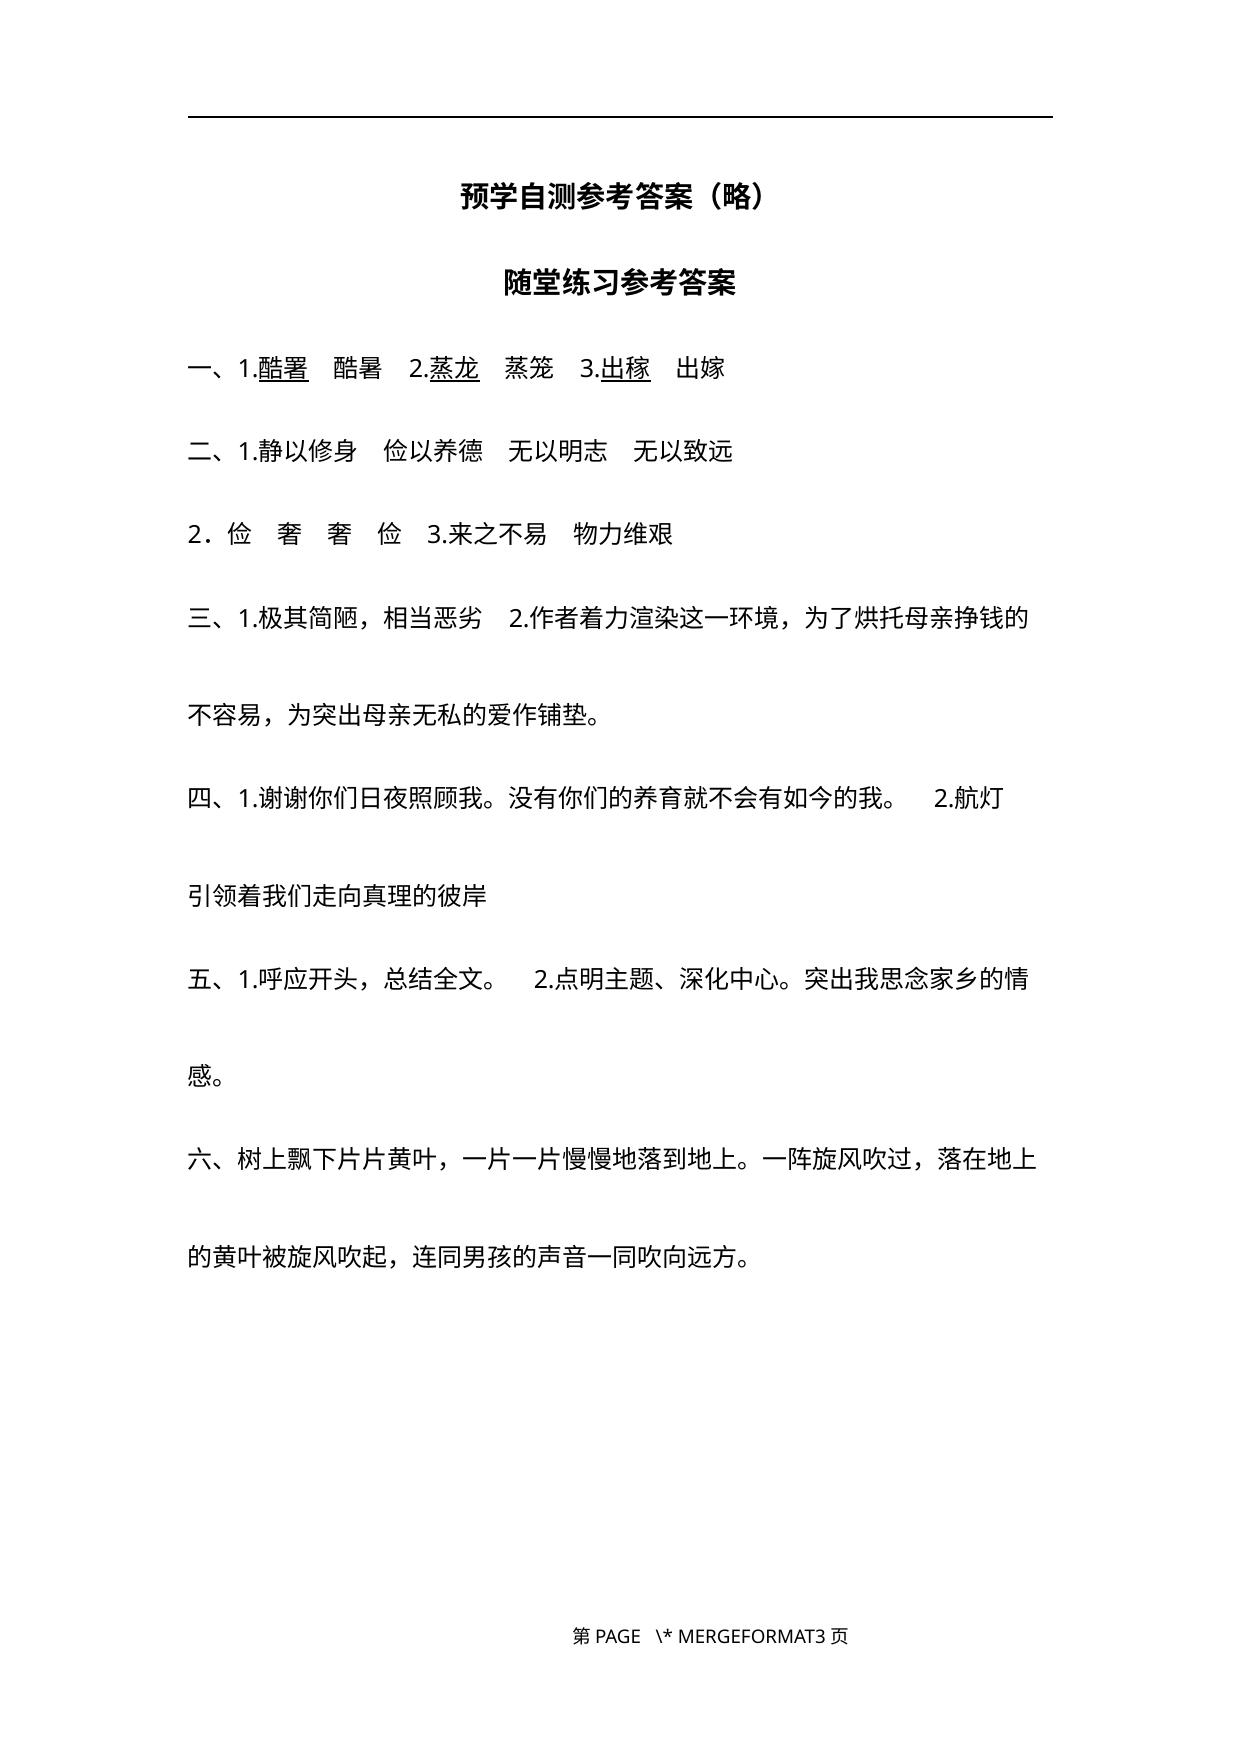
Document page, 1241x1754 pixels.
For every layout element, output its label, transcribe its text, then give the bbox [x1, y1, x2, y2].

text 预学自测参考答案（略） [187, 162, 1053, 227]
text 一、1.酷署 酷暑 2.蒸龙 蒸笼 3.出稼 出嫁 [187, 334, 1053, 399]
text 二、1.静以修身 俭以养德 无以明志 无以致远 [187, 417, 1053, 482]
text 三、1.极其简陋，相当恶劣 2.作者着力渲染这一环境，为了烘托母亲挣钱的不容易，为突出母亲无私的爱作铺垫。 [187, 584, 1053, 746]
text 六、树上飘下片片黄叶，一片一片慢慢地落到地上。一阵旋风吹过，落在地上的黄叶被旋风吹起，连同男孩的声音一同吹向远方。 [187, 1126, 1053, 1288]
text 随堂练习参考答案 [187, 248, 1053, 313]
text 五、1.呼应开头，总结全文。 2.点明主题、深化中心。突出我思念家乡的情感。 [187, 945, 1053, 1107]
text 2．俭 奢 奢 俭 3.来之不易 物力维艰 [187, 501, 1053, 566]
text 四、1.谢谢你们日夜照顾我。没有你们的养育就不会有如今的我。 2.航灯 引领着我们走向真理的彼岸 [187, 764, 1053, 927]
